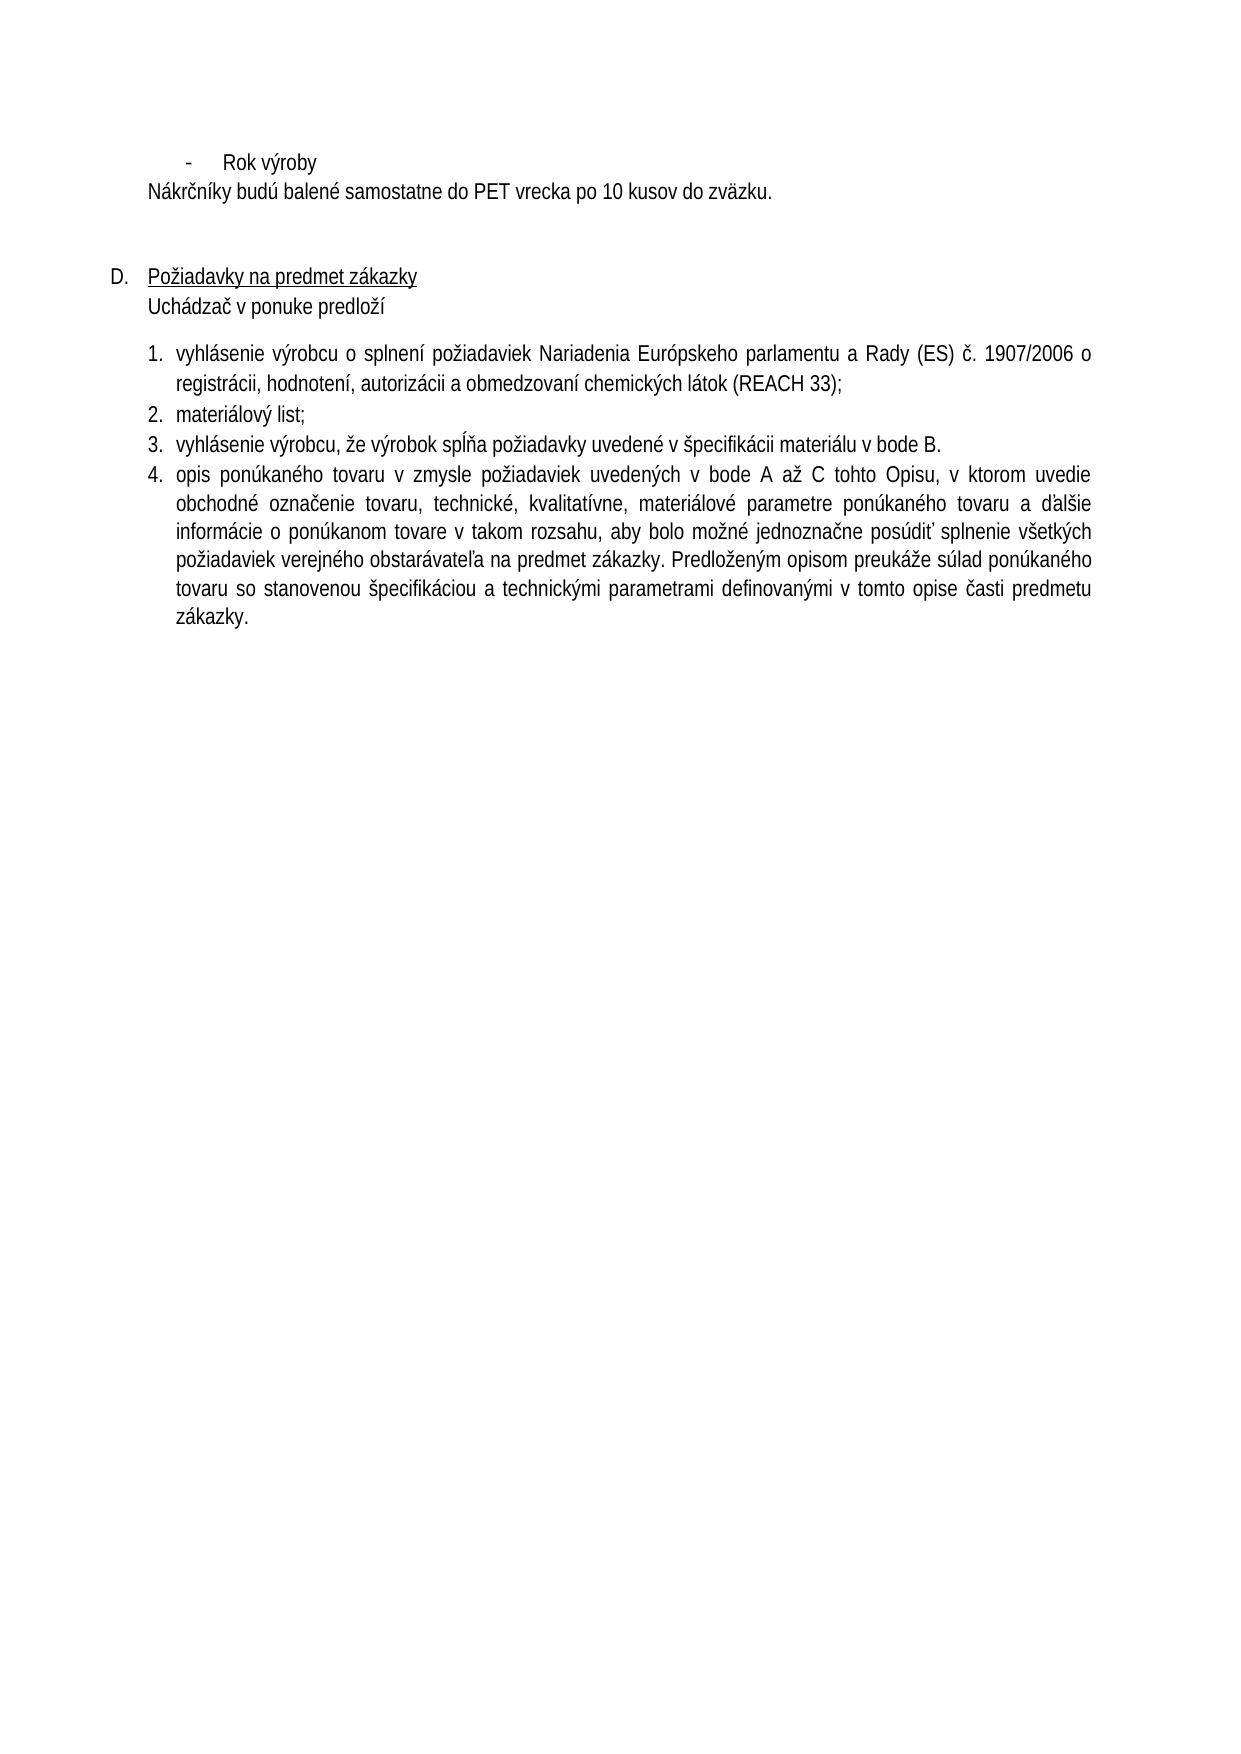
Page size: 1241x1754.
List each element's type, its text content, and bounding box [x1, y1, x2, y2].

list opis ponúkaného tovaru v zmysle požiadaviek uvedených v bode A až C tohto Opisu, v ktorom uvedie obchodné označenie tovaru, technické, kvalitatívne, materiálové parametre ponúkaného tovaru a ďalšie informácie o ponúkanom tovare v takom rozsahu, aby bolo možné jednoznačne posúdiť splnenie všetkých požiadaviek verejného obstarávateľa na predmet zákazky. Predloženým opisom preukáže súlad ponúkaného tovaru so stanovenou špecifikáciou a technickými parametrami definovanými v tomto opise časti predmetu zákazky. [148, 461, 1093, 629]
list materiálový list; [148, 401, 1093, 427]
list Rok výroby [185, 148, 1093, 176]
list vyhlásenie výrobcu, že výrobok spĺňa požiadavky uvedené v špecifikácii materiálu v bode B. [148, 431, 1093, 457]
text Nákrčníky budú balené samostatne do PET vrecka po 10 kusov do zväzku. [148, 178, 1093, 204]
list Požiadavky na predmet zákazky [110, 263, 1093, 289]
list vyhlásenie výrobcu o splnení požiadaviek Nariadenia Európskeho parlamentu a Rady (ES) č. 1907/2006 o registrácii, hodnotení, autorizácii a obmedzovaní chemických látok (REACH 33); [148, 340, 1093, 397]
text Uchádzač v ponuke predloží [148, 293, 1093, 320]
